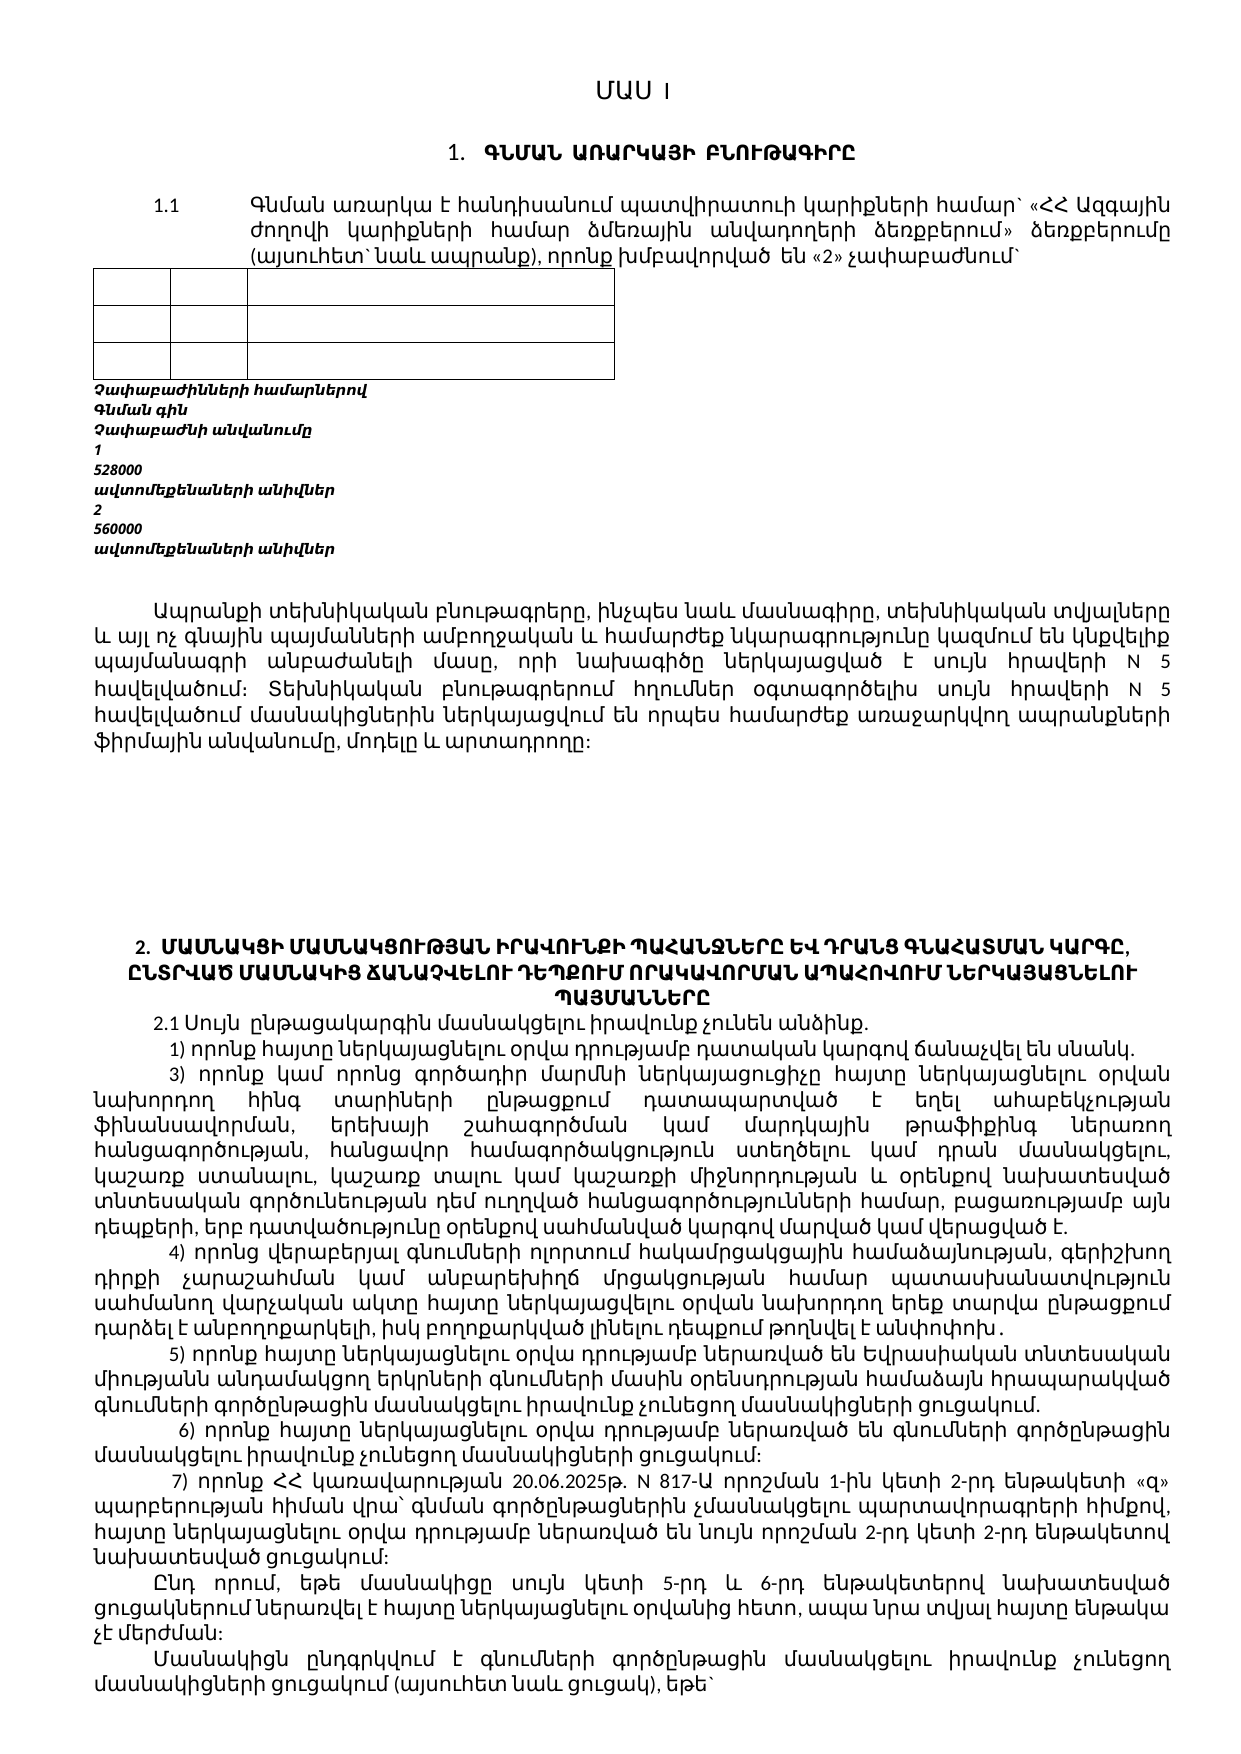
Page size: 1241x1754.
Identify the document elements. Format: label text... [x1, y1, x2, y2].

subtitle Գնման առարկա է հանդիսանում պատվիրատուի կարիքների համար` «ՀՀ Ազգային ժողովի կարիքների համար ձմեռային անվադողերի ձեռքբերում» ձեռքբերումը (այսուհետ` նաև ապրանք), որոնք խմբավորված են «2» չափաբաժնում` [153, 192, 1171, 268]
text 7) որոնք ՀՀ կառավարության 20.06.2025թ. N 817-Ա որոշման 1-ին կետի 2-րդ ենթակետի «զ» պարբերության հիման վրա՝ գնման գործընթացներին չմասնակցելու պարտավորագրերի հիմքով, հայտը ներկայացնելու օրվա դրությամբ ներառված են նույն որոշման 2-րդ կետի 2-րդ ենթակետով նախատեսված ցուցակում: [94, 1468, 1171, 1570]
list ԳՆՄԱՆ ԱՌԱՐԿԱՅԻ ԲՆՈՒԹԱԳԻՐԸ [131, 136, 1171, 167]
text 6) որոնք հայտը ներկայացնելու օրվա դրությամբ ներառված են գնումների գործընթացին մասնակցելու իրավունք չունեցող մասնակիցների ցուցակում: [94, 1417, 1171, 1468]
text 2.1 Սույն ընթացակարգին մասնակցելու իրավունք չունեն անձինք. [94, 1011, 1171, 1036]
text Մասնակիցն ընդգրկվում է գնումների գործընթացին մասնակցելու իրավունք չունեցող մասնակիցների ցուցակում (այսուհետ նաև ցուցակ), եթե` [94, 1646, 1171, 1697]
text 3) որոնք կամ որոնց գործադիր մարմնի ներկայացուցիչը հայտը ներկայացնելու օրվան նախորդող հինգ տարիների ընթացքում դատապարտված է եղել ահաբեկչության ֆինանսավորման, երեխայի շահագործման կամ մարդկային թրաֆիքինգ ներառող հանցագործության, հանցավոր համագործակցություն ստեղծելու կամ դրան մասնակցելու, կաշառք ստանալու, կաշառք տալու կամ կաշառքի միջնորդության և օրենքով նախատեսված տնտեսական գործունեության դեմ ուղղված հանցագործությունների համար, բացառությամբ այն դեպքերի, երբ դատվածությունը օրենքով սահմանված կարգով մարված կամ վերացված է. [94, 1061, 1171, 1239]
text Ընդ որում, եթե մասնակիցը սույն կետի 5-րդ և 6-րդ ենթակետերով նախատեսված ցուցակներում ներառվել է հայտը ներկայացնելու օրվանից հետո, ապա նրա տվյալ հայտը ենթակա չէ մերժման: [94, 1570, 1171, 1646]
text ՄԱՍ I [94, 75, 1171, 106]
text 2. ՄԱՍՆԱԿՑԻ ՄԱՍՆԱԿՑՈՒԹՅԱՆ ԻՐԱՎՈՒՆՔԻ ՊԱՀԱՆՋՆԵՐԸ ԵՎ ԴՐԱՆՑ ԳՆԱՀԱՏՄԱՆ ԿԱՐԳԸ, ԸՆՏՐՎԱԾ ՄԱՍՆԱԿԻՑ ՃԱՆԱՉՎԵԼՈՒ ԴԵՊՔՈՒՄ ՈՐԱԿԱՎՈՐՄԱՆ ԱՊԱՀՈՎՈՒՄ ՆԵՐԿԱՅԱՑՆԵԼՈՒ ՊԱՅՄԱՆՆԵՐԸ [94, 934, 1171, 1011]
text 4) որոնց վերաբերյալ գնումների ոլորտում հակամրցակցային համաձայնության, գերիշխող դիրքի չարաշահման կամ անբարեխիղճ մրցակցության համար պատասխանատվություն սահմանող վարչական ակտը հայտը ներկայացվելու օրվան նախորդող երեք տարվա ընթացքում դարձել է անբողոքարկելի, իսկ բողոքարկված լինելու դեպքում թողնվել է անփոփոխ․ [94, 1239, 1171, 1341]
text 5) որոնք հայտը ներկայացնելու օրվա դրությամբ ներառված են Եվրասիական տնտեսական միությանն անդամակցող երկրների գնումների մասին օրենսդրության համաձայն հրապարակված գնումների գործընթացին մասնակցելու իրավունք չունեցող մասնակիցների ցուցակում. [94, 1341, 1171, 1417]
text Ապրանքի տեխնիկական բնութագրերը, ինչպես նաև մասնագիրը, տեխնիկական տվյալները և այլ ոչ գնային պայմանների ամբողջական և համարժեք նկարագրությունը կազմում են կնքվելիք պայմանագրի անբաժանելի մասը, որի նախագիծը ներկայացված է սույն հրավերի N 5 հավելվածում։ Տեխնիկական բնութագրերում հղումներ օգտագործելիս սույն հրավերի N 5 հավելվածում մասնակիցներին ներկայացվում են որպես համարժեք առաջարկվող ապրանքների ֆիրմային անվանումը, մոդելը և արտադրողը: [94, 598, 1171, 753]
text 1) որոնք հայտը ներկայացնելու օրվա դրությամբ դատական կարգով ճանաչվել են սնանկ. [94, 1036, 1171, 1061]
